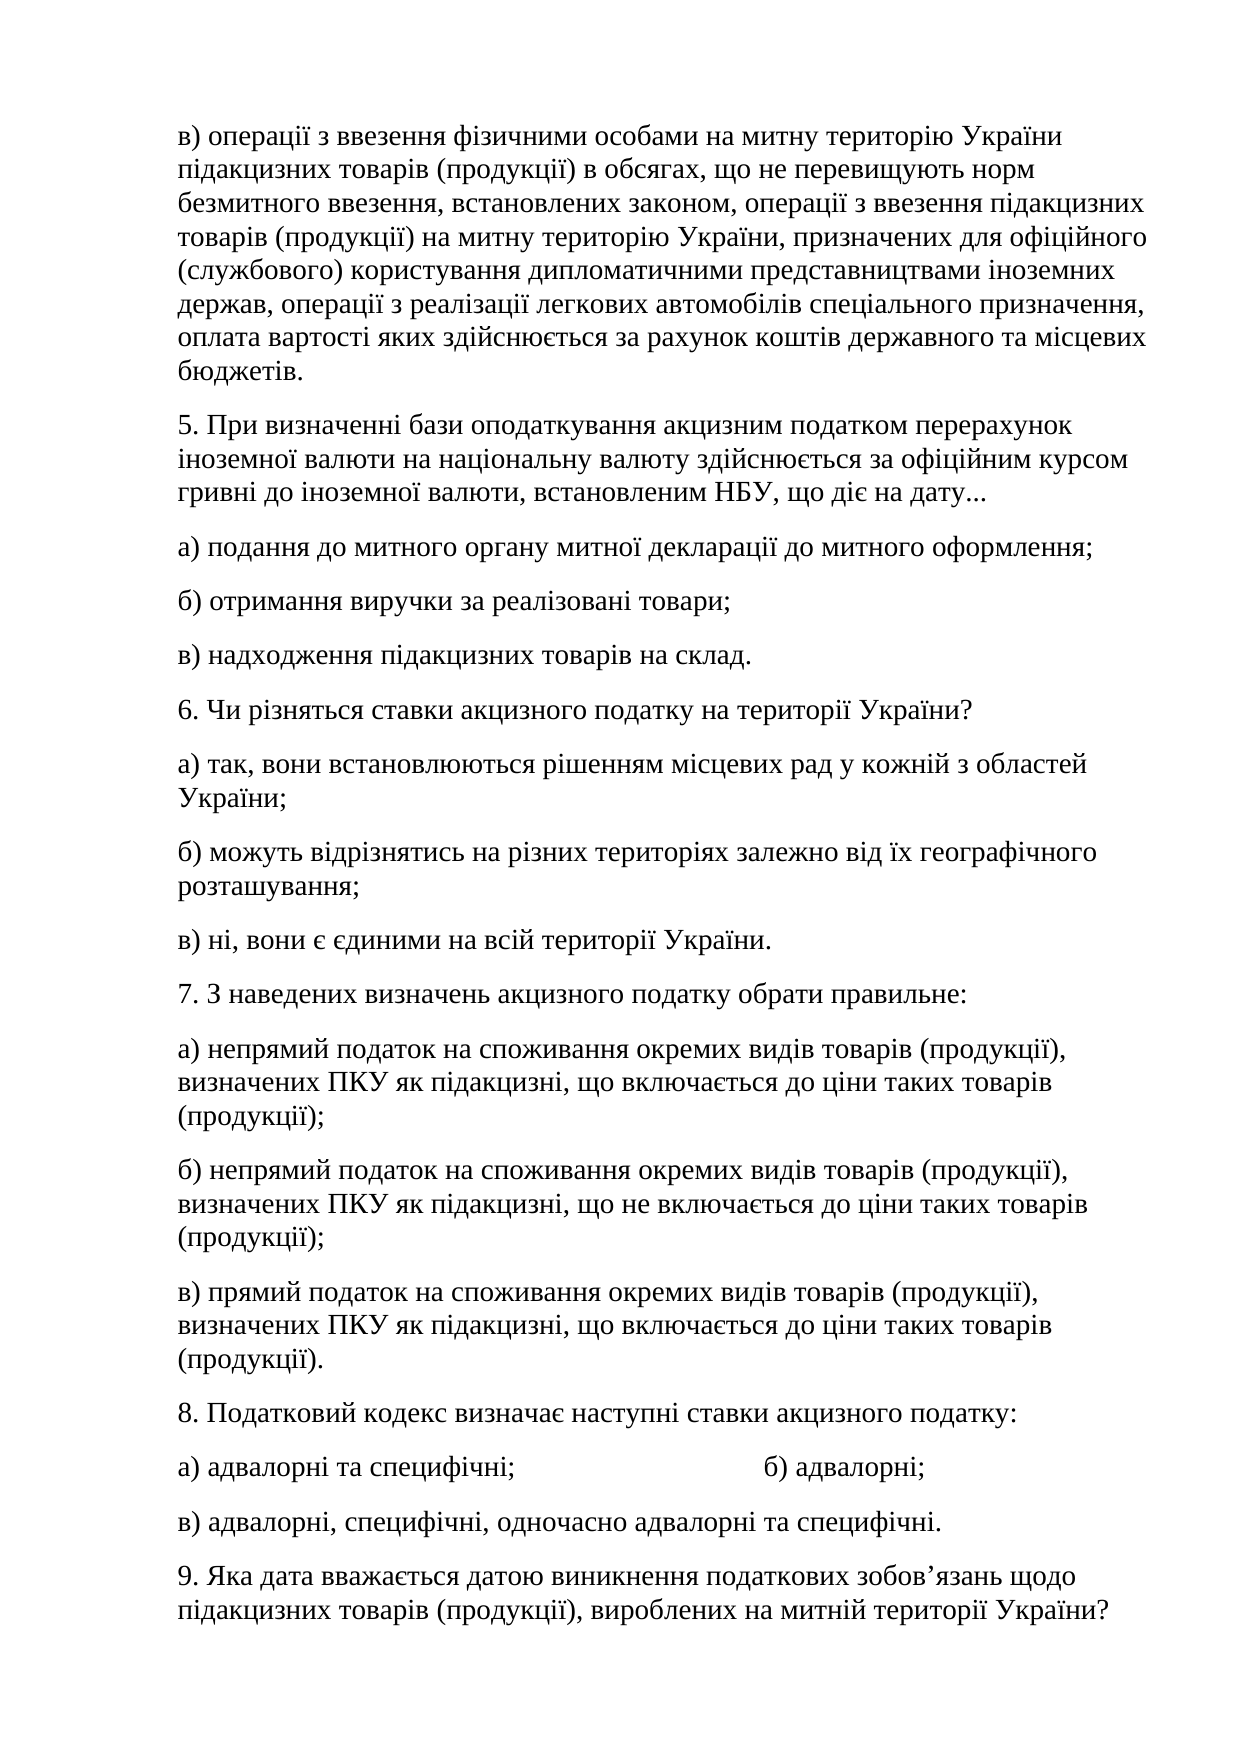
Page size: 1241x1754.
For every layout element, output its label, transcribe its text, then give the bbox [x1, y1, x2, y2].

text а) подання до митного органу митної декларації до митного оформлення; [177, 529, 1152, 562]
text 8. Податковий кодекс визначає наступні ставки акцизного податку: [177, 1395, 1152, 1429]
text в) надходження підакцизних товарів на склад. [177, 637, 1152, 671]
text в) операції з ввезення фізичними особами на митну територію України підакцизних товарів (продукції) в обсягах, що не перевищують норм безмитного ввезення, встановлених законом, операції з ввезення підакцизних товарів (продукції) на митну територію України, призначених для офіційного (службового) користування дипломатичними представництвами іноземних держав, операції з реалізації легкових автомобілів спеціального призначення, оплата вартості яких здійснюється за рахунок коштів державного та місцевих бюджетів. [177, 118, 1152, 386]
text б) отримання виручки за реалізовані товари; [177, 583, 1152, 617]
text 6. Чи різняться ставки акцизного податку на території України? [177, 692, 1152, 725]
text 7. З наведених визначень акцизного податку обрати правильне: [177, 976, 1152, 1010]
text а) так, вони встановлюються рішенням місцевих рад у кожній з областей України; [177, 746, 1152, 813]
text в) адвалорні, специфічні, одночасно адвалорні та специфічні. [177, 1504, 1152, 1537]
text в) ні, вони є єдиними на всій території України. [177, 922, 1152, 956]
text б) можуть відрізнятись на різних територіях залежно від їх географічного розташування; [177, 834, 1152, 901]
text а) адвалорні та специфічні; б) адвалорні; [177, 1449, 1152, 1483]
text 5. При визначенні бази оподаткування акцизним податком перерахунок іноземної валюти на національну валюту здійснюється за офіційним курсом гривні до іноземної валюти, встановленим НБУ, що діє на дату... [177, 407, 1152, 508]
text в) прямий податок на споживання окремих видів товарів (продукції), визначених ПКУ як підакцизні, що включається до ціни таких товарів (продукції). [177, 1274, 1152, 1374]
text а) непрямий податок на споживання окремих видів товарів (продукції), визначених ПКУ як підакцизні, що включається до ціни таких товарів (продукції); [177, 1031, 1152, 1131]
text 9. Яка дата вважається датою виникнення податкових зобов’язань щодо підакцизних товарів (продукції), вироблених на митній території України? [177, 1558, 1152, 1625]
text б) непрямий податок на споживання окремих видів товарів (продукції), визначених ПКУ як підакцизні, що не включається до ціни таких товарів (продукції); [177, 1152, 1152, 1253]
